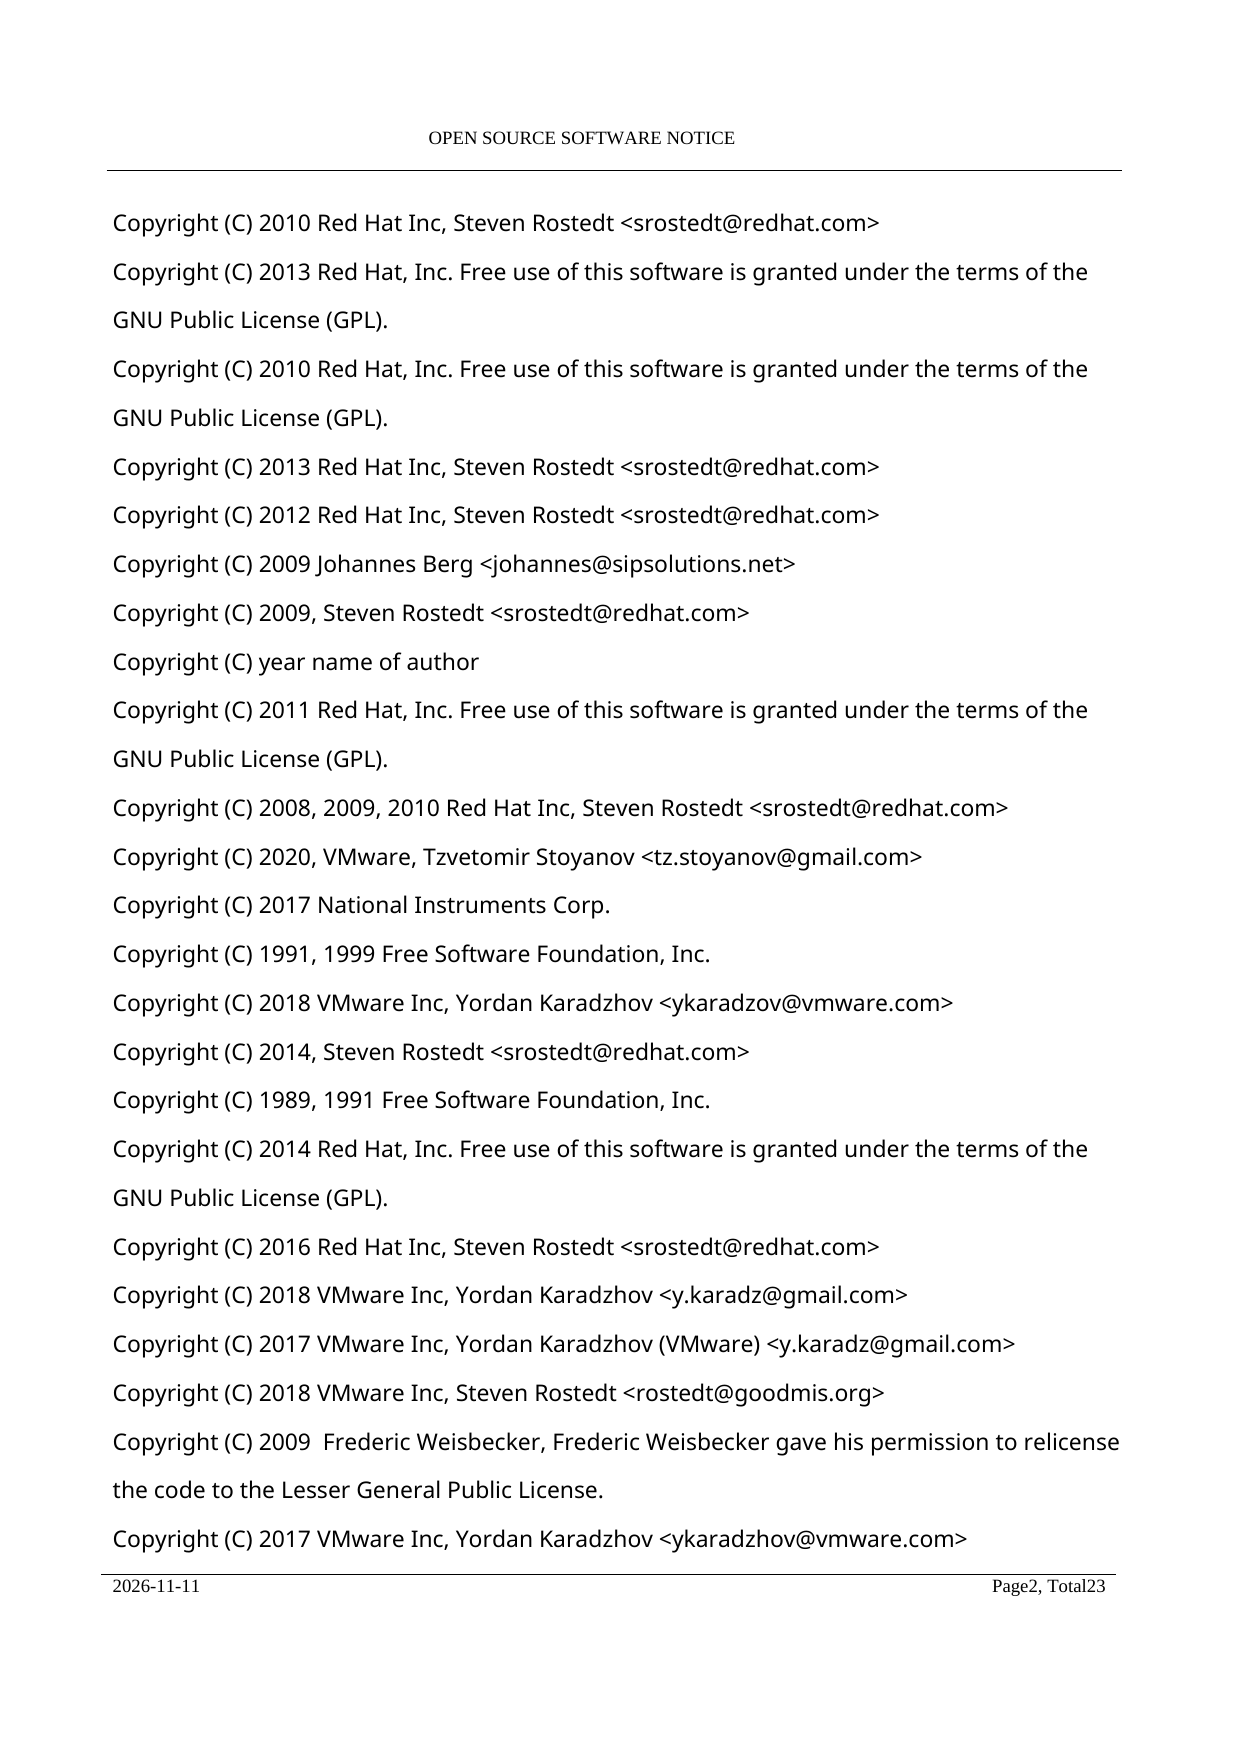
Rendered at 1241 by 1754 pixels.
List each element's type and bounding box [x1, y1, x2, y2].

text [112, 206, 1128, 1555]
